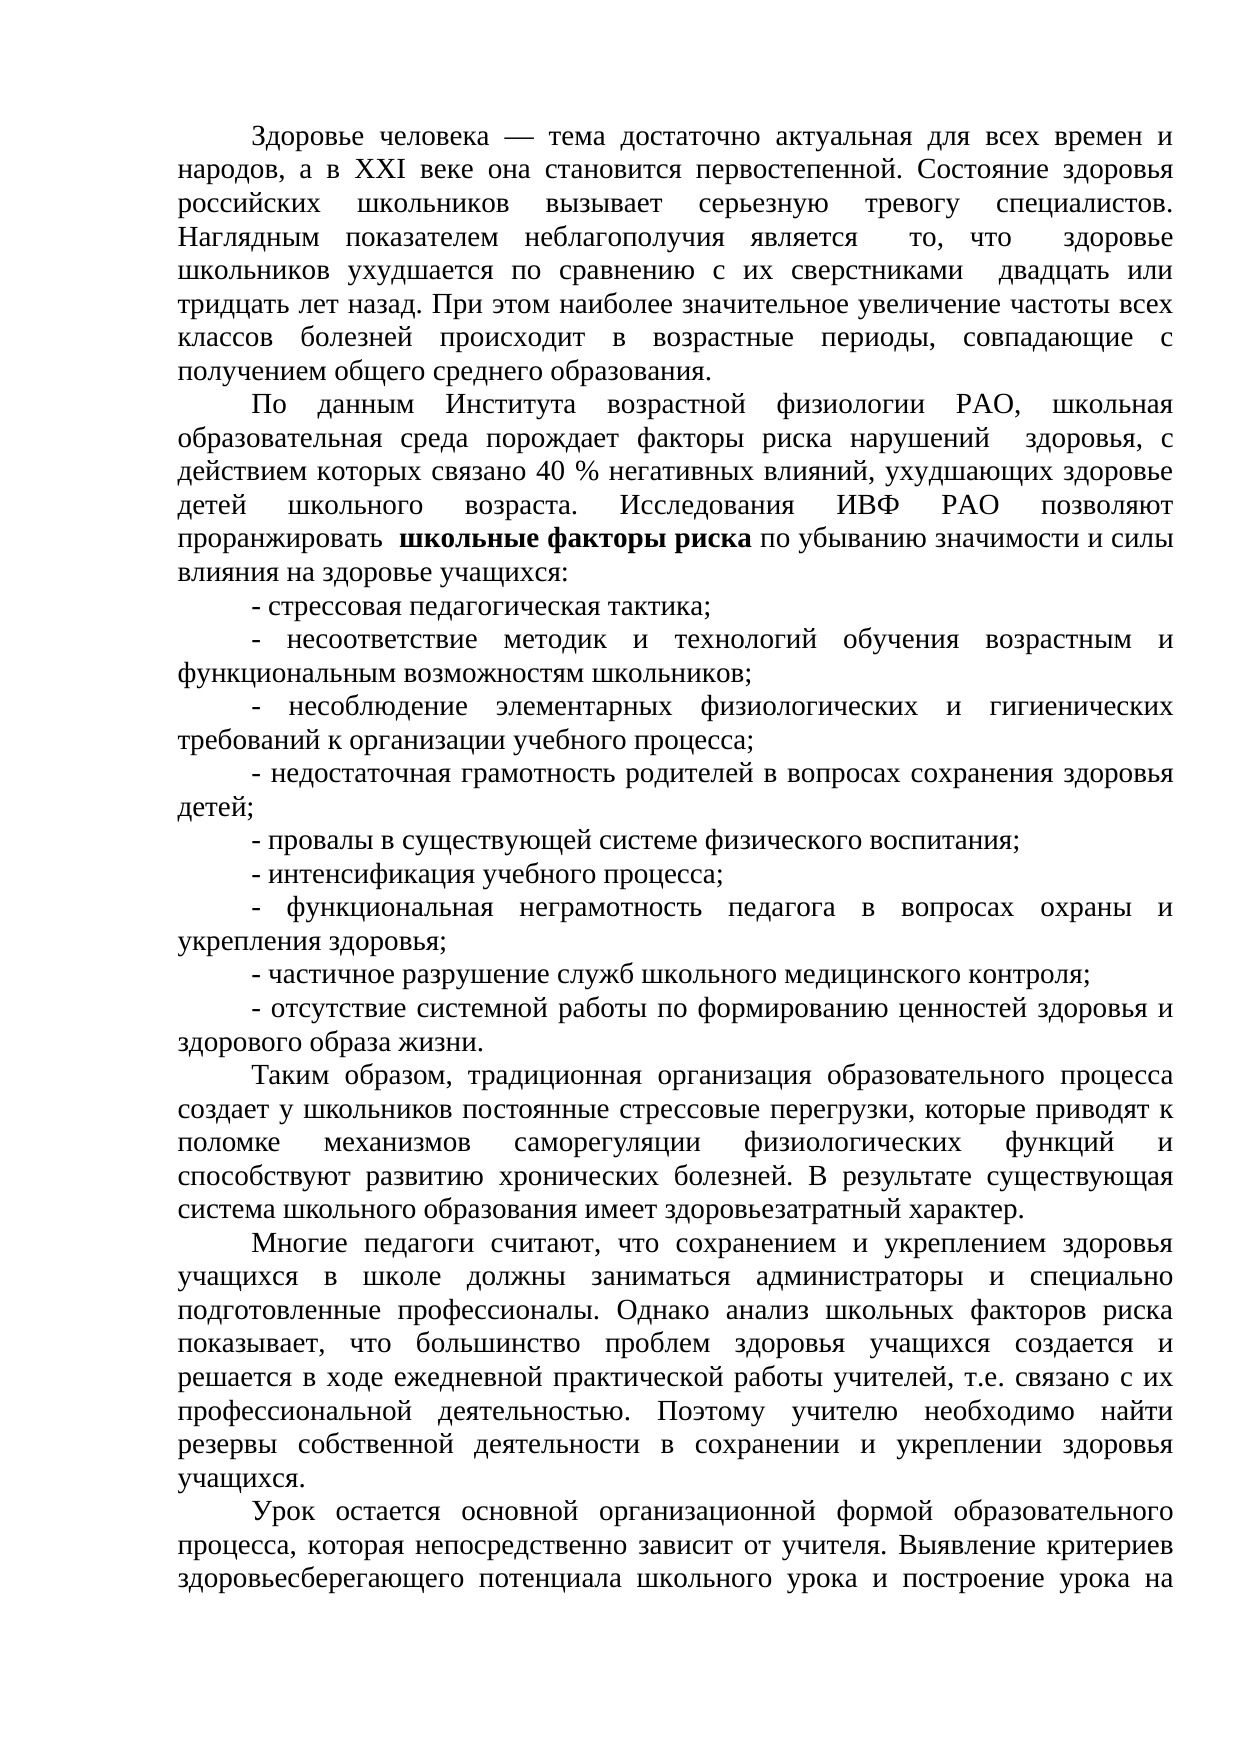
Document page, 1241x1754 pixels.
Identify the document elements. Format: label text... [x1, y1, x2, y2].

list - интенсификация учебного процесса; [177, 856, 1174, 889]
list - несоответствие методик и технологий обучения возрастным и функциональным возможностям школьников; [177, 621, 1174, 688]
list - функциональная неграмотность педагога в вопросах охраны и укрепления здоровья; [177, 889, 1174, 957]
text По данным Института возрастной физиологии РАО, школьная образовательная среда порождает факторы риска нарушений здоровья, с действием которых связано 40 % негативных влияний, ухудшающих здоровье детей школьного возраста. Исследования ИВФ РАО позволяют проранжировать школьные факторы риска по убыванию значимости и силы влияния на здоровье учащихся: [177, 386, 1174, 588]
text Таким образом, традиционная организация образовательного процесса создает у школьников постоянные стрессовые перегрузки, которые приводят к поломке механизмов саморегуляции физиологических функций и способствуют развитию хронических болезней. В результате существующая система школьного образования имеет здоровьезатратный характер. [177, 1057, 1174, 1225]
text Многие педагоги считают, что сохранением и укреплением здоровья учащихся в школе должны заниматься администраторы и специально подготовленные профессионалы. Однако анализ школьных факторов риска показывает, что большинство проблем здоровья учащихся создается и решается в ходе ежедневной практической работы учителей, т.е. связано с их профессиональной деятельностью. Поэтому учителю необходимо найти резервы собственной деятельности в сохранении и укреплении здоровья учащихся. [177, 1225, 1174, 1493]
list - частичное разрушение служб школьного медицинского контроля; [177, 957, 1174, 990]
list - стрессовая педагогическая тактика; [177, 588, 1174, 621]
list - недостаточная грамотность родителей в вопросах сохранения здоровья детей; [177, 755, 1174, 822]
list - несоблюдение элементарных физиологических и гигиенических требований к организации учебного процесса; [177, 688, 1174, 755]
list - отсутствие системной работы по формированию ценностей здоровья и здорового образа жизни. [177, 990, 1174, 1057]
list - провалы в существующей системе физического воспитания; [177, 822, 1174, 856]
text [177, 1493, 1174, 1594]
text Здоровье человека — тема достаточно актуальная для всех времен и народов, а в XXI веке она становится первостепенной. Состояние здоровья российских школьников вызывает серьезную тревогу специалистов. Наглядным показателем неблагополучия является то, что здоровье школьников ухудшается по сравнению с их сверстниками двадцать или тридцать лет назад. При этом наиболее значительное увеличение частоты всех классов болезней происходит в возрастные периоды, совпадающие с получением общего среднего образования. [177, 118, 1174, 386]
